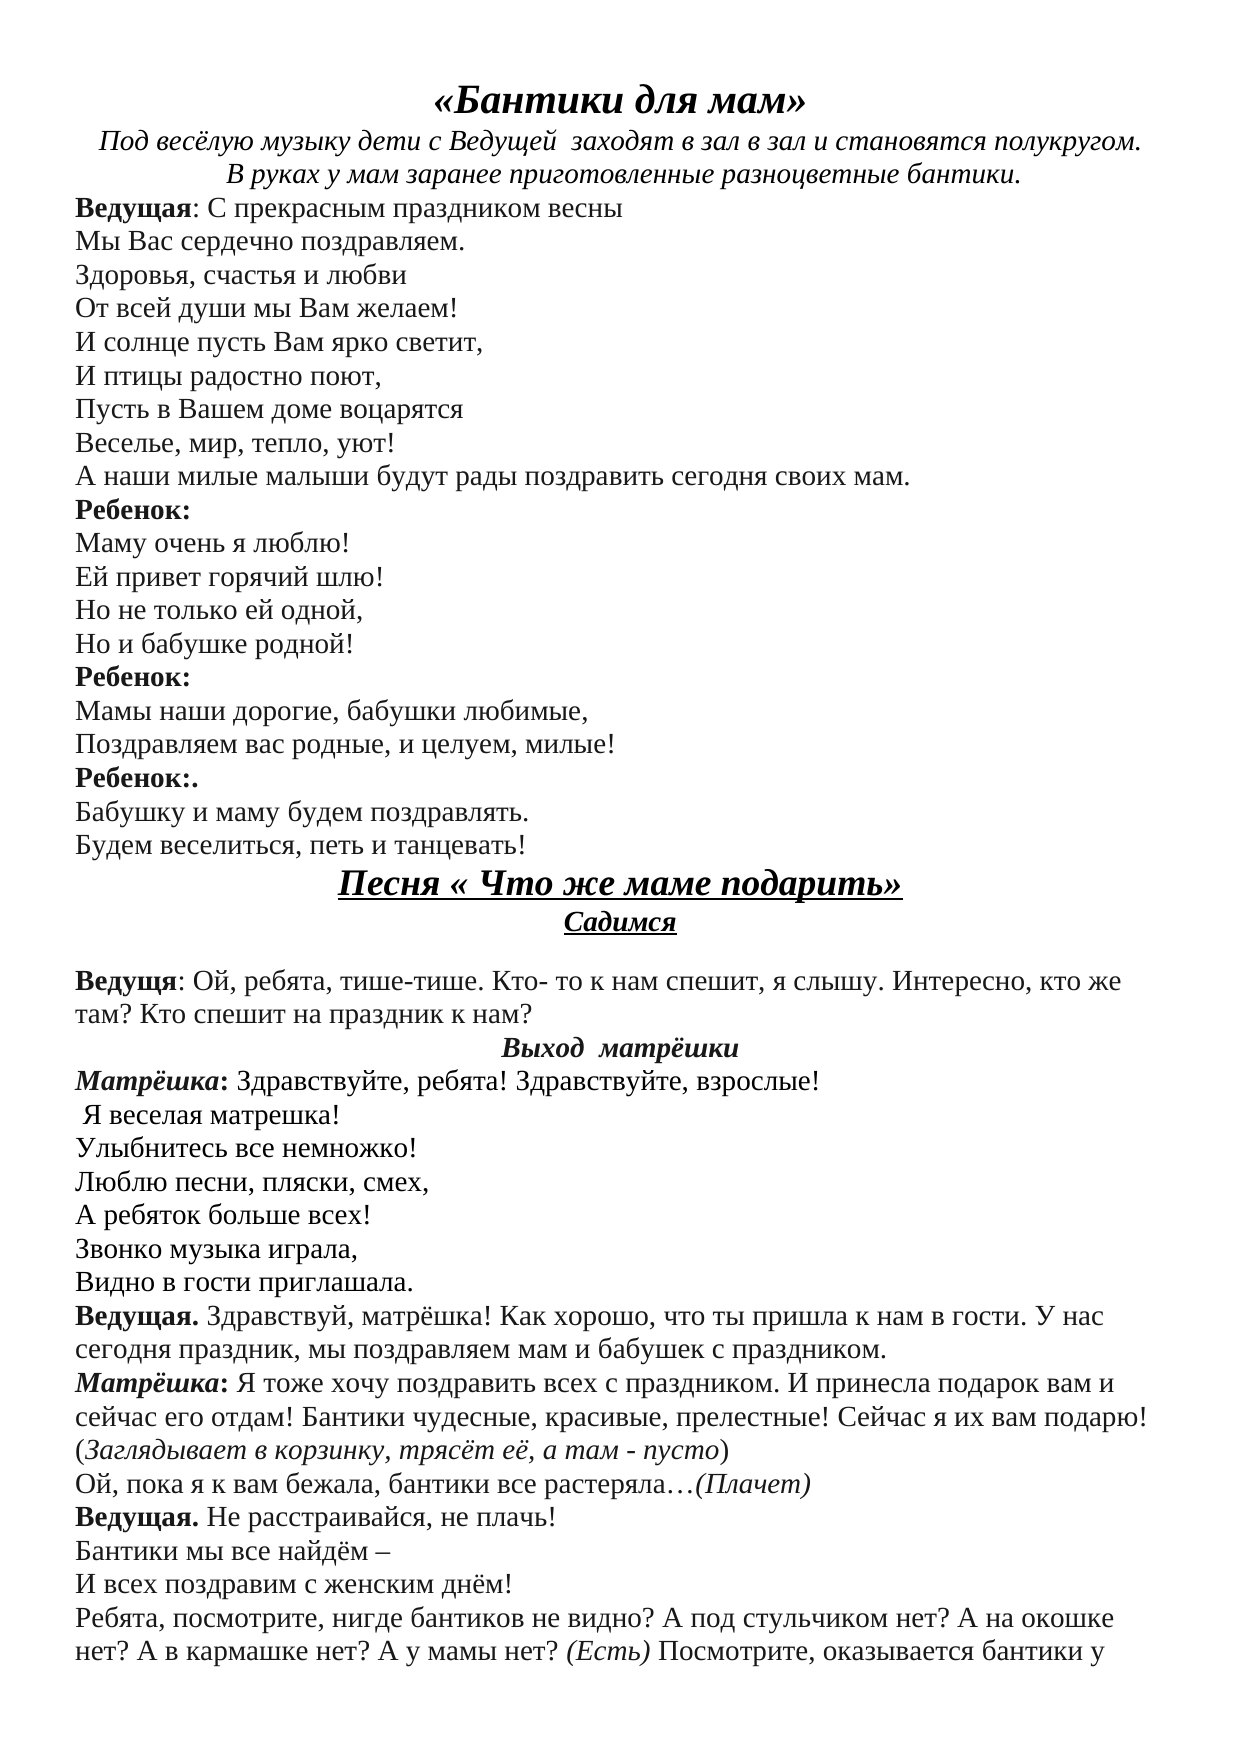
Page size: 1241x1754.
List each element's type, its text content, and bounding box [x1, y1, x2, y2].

text В руках у мам заранее приготовленные разноцветные бантики. [75, 156, 1165, 190]
text Но и бабушке родной! [75, 626, 1165, 659]
text Бантики мы все найдём – [75, 1533, 1165, 1566]
text Выход матрёшки [75, 1030, 1165, 1063]
text Ей привет горячий шлю! [75, 559, 1165, 592]
text Улыбнитесь все немножко! [75, 1130, 1165, 1164]
text Под весёлую музыку дети с Ведущей заходят в зал в зал и становятся полукругом. [75, 123, 1165, 156]
text Звонко музыка играла, [75, 1231, 1165, 1264]
text Ведущая. Не расстраивайся, не плачь! [75, 1499, 1165, 1533]
text «Бантики для мам» [75, 75, 1165, 123]
text А ребяток больше всех! [75, 1197, 1165, 1231]
text Матрёшка: Здравствуйте, ребята! Здравствуйте, взрослые! [75, 1063, 1165, 1097]
text Ой, пока я к вам бежала, бантики все растеряла…(Плачет) [75, 1466, 1165, 1499]
text Ведущя: Ой, ребята, тише-тише. Кто- то к нам спешит, я слышу. Интересно, кто же там? Кто спешит на праздник к нам? [75, 963, 1165, 1030]
text Бабушку и маму будем поздравлять. [75, 794, 1165, 827]
text Маму очень я люблю! [75, 525, 1165, 559]
text А наши милые малыши будут рады поздравить сегодня своих мам. [75, 458, 1165, 492]
text Матрёшка: Я тоже хочу поздравить всех с праздником. И принесла подарок вам и сейчас его отдам! Бантики чудесные, красивые, прелестные! Сейчас я их вам подарю! [75, 1365, 1165, 1432]
text Поздравляем вас родные, и целуем, милые! [75, 727, 1165, 760]
text Я веселая матрешка! [75, 1097, 1165, 1130]
text Ребенок: [75, 659, 1165, 693]
text Но не только ей одной, [75, 592, 1165, 626]
text Ребенок:. [75, 760, 1165, 794]
text Ведущая. Здравствуй, матрёшка! Как хорошо, что ты пришла к нам в гости. У нас сегодня праздник, мы поздравляем мам и бабушек с праздником. [75, 1298, 1165, 1365]
text Песня « Что же маме подарить» [75, 861, 1165, 904]
text Ведущая: С прекрасным праздником весны Мы Вас сердечно поздравляем. Здоровья, счастья и любви От всей души мы Вам желаем! И солнце пусть Вам ярко светит, И птицы радостно поют, Пусть в Вашем доме воцарятся Веселье, мир, тепло, уют! [75, 190, 1165, 458]
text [75, 1600, 1165, 1667]
text Ребенок: [75, 492, 1165, 525]
text Мамы наши дорогие, бабушки любимые, [75, 693, 1165, 727]
text (Заглядывает в корзинку, трясёт её, а там - пусто) [75, 1432, 1165, 1466]
text Будем веселиться, петь и танцевать! [75, 827, 1165, 861]
text Садимся [75, 904, 1165, 937]
text Люблю песни, пляски, смех, [75, 1164, 1165, 1197]
text Видно в гости приглашала. [75, 1264, 1165, 1298]
text И всех поздравим с женским днём! [75, 1566, 1165, 1600]
